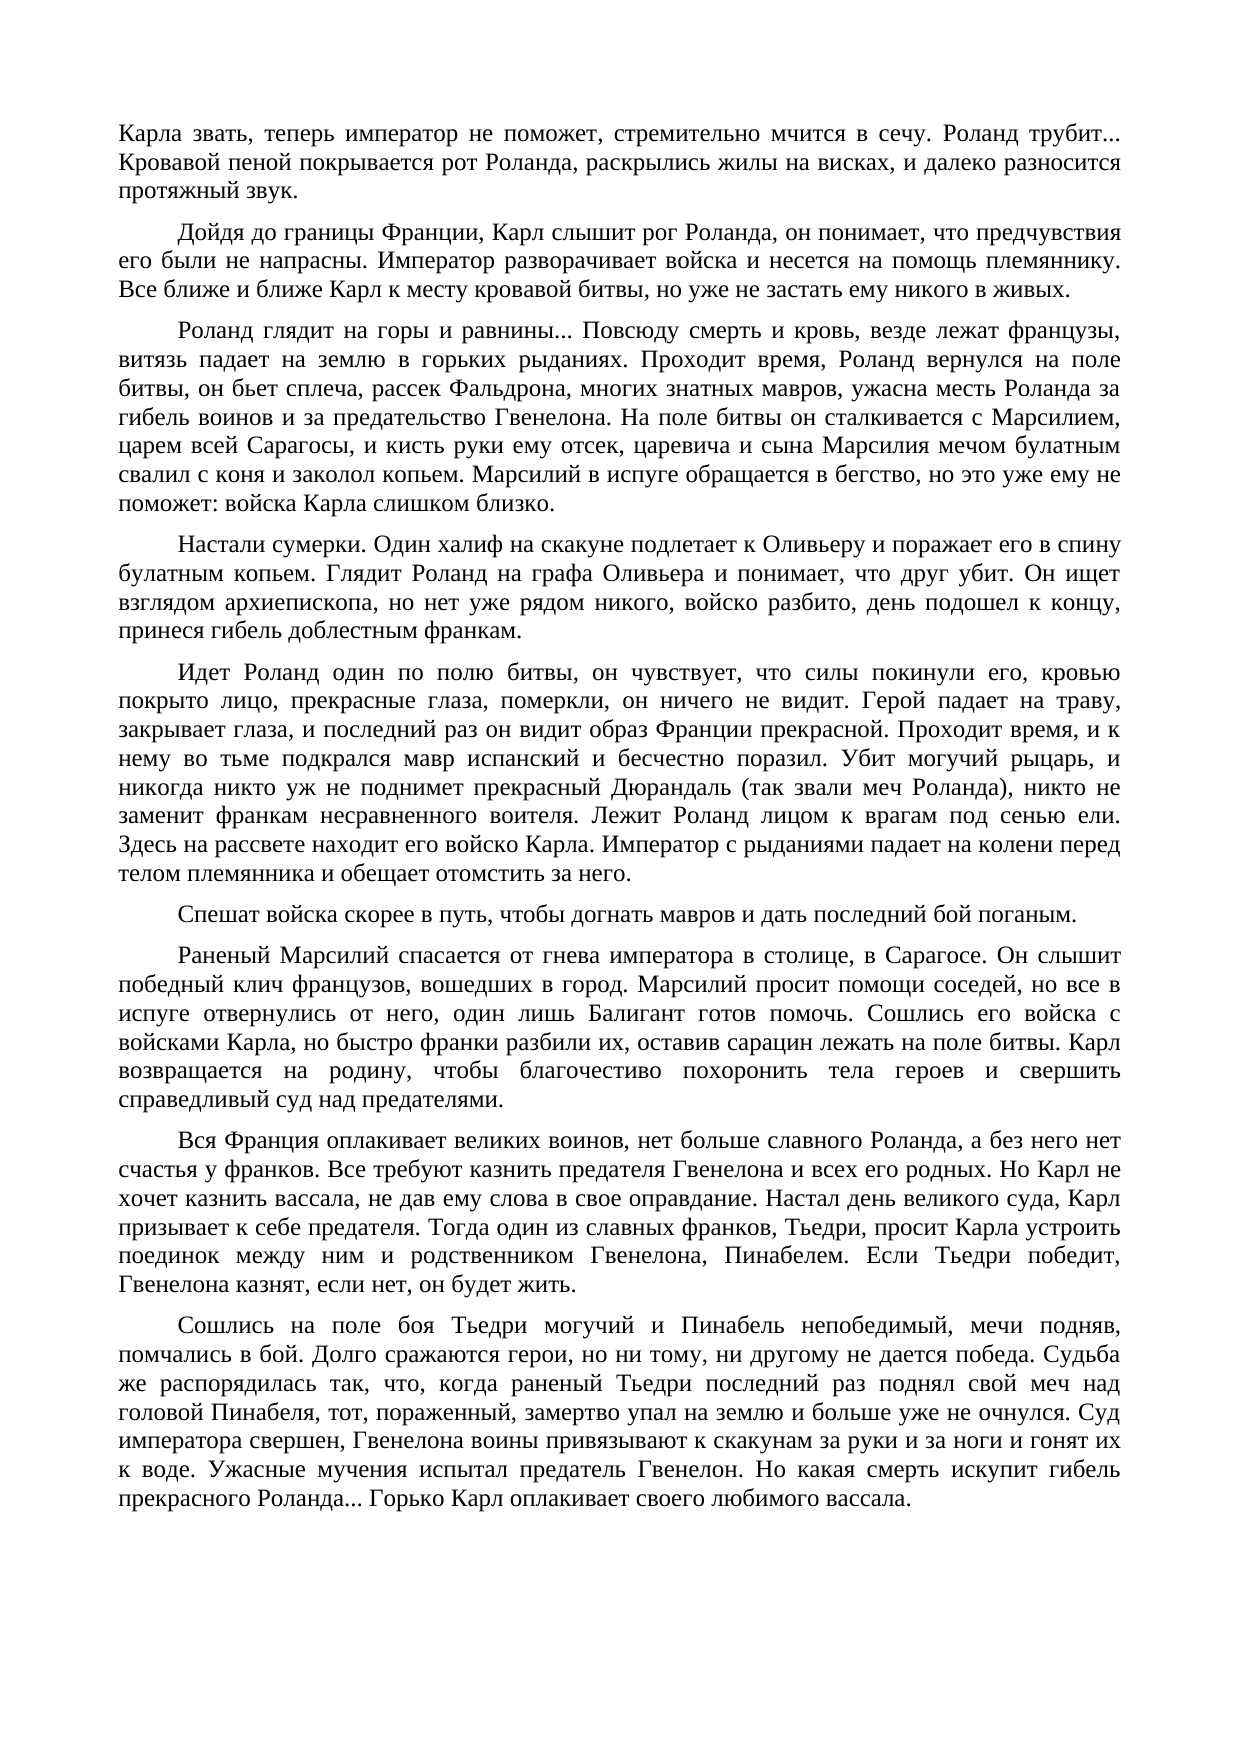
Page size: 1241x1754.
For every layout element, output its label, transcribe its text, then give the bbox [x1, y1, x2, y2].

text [118, 118, 1122, 204]
text Настали сумерки. Один халиф на скакуне подлетает к Оливьеру и поражает его в спину булатным копьем. Глядит Роланд на графа Оливьера и понимает, что друг убит. Он ищет взглядом архиепископа, но нет уже рядом никого, войско разбито, день подошел к концу, принеся гибель доблестным франкам. [118, 529, 1122, 644]
text Дойдя до границы Франции, Карл слышит рог Роланда, он понимает, что предчувствия его были не напрасны. Император разворачивает войска и несется на помощь племяннику. Все ближе и ближе Карл к месту кровавой битвы, но уже не застать ему никого в живых. [118, 217, 1122, 303]
text Спешат войска скорее в путь, чтобы догнать мавров и дать последний бой поганым. [118, 899, 1122, 928]
text Роланд глядит на горы и равнины... Повсюду смерть и кровь, везде лежат французы, витязь падает на землю в горьких рыданиях. Проходит время, Роланд вернулся на поле битвы, он бьет сплеча, рассек Фальдрона, многих знатных мавров, ужасна месть Роланда за гибель воинов и за предательство Гвенелона. На поле битвы он сталкивается с Марсилием, царем всей Сарагосы, и кисть руки ему отсек, царевича и сына Марсилия мечом булатным свалил с коня и заколол копьем. Марсилий в испуге обращается в бегство, но это уже ему не поможет: войска Карла слишком близко. [118, 316, 1122, 517]
text Раненый Марсилий спасается от гнева императора в столице, в Сарагосе. Он слышит победный клич французов, вошедших в город. Марсилий просит помощи соседей, но все в испуге отвернулись от него, один лишь Балигант готов помочь. Сошлись его войска с войсками Карла, но быстро франки разбили их, оставив сарацин лежать на поле битвы. Карл возвращается на родину, чтобы благочестиво похоронить тела героев и свершить справедливый суд над предателями. [118, 941, 1122, 1113]
text Идет Роланд один по полю битвы, он чувствует, что силы покинули его, кровью покрыто лицо, прекрасные глаза, померкли, он ничего не видит. Герой падает на траву, закрывает глаза, и последний раз он видит образ Франции прекрасной. Проходит время, и к нему во тьме подкрался мавр испанский и бесчестно поразил. Убит могучий рыцарь, и никогда никто уж не поднимет прекрасный Дюрандаль (так звали меч Роланда), никто не заменит франкам несравненного воителя. Лежит Роланд лицом к врагам под сенью ели. Здесь на рассвете находит его войско Карла. Император с рыданиями падает на колени перед телом племянника и обещает отомстить за него. [118, 657, 1122, 887]
text Сошлись на поле боя Тьедри могучий и Пинабель непобедимый, мечи подняв, помчались в бой. Долго сражаются герои, но ни тому, ни другому не дается победа. Судьба же распорядилась так, что, когда раненый Тьедри последний раз поднял свой меч над головой Пинабеля, тот, пораженный, замертво упал на землю и больше уже не очнулся. Суд императора свершен, Гвенелона воины привязывают к скакунам за руки и за ноги и гонят их к воде. Ужасные мучения испытал предатель Гвенелон. Но какая смерть искупит гибель прекрасного Роланда... Горько Карл оплакивает своего любимого вассала. [118, 1311, 1122, 1512]
text Вся Франция оплакивает великих воинов, нет больше славного Роланда, а без него нет счастья у франков. Все требуют казнить предателя Гвенелона и всех его родных. Но Карл не хочет казнить вассала, не дав ему слова в свое оправдание. Настал день великого суда, Карл призывает к себе предателя. Тогда один из славных франков, Тьедри, просит Карла устроить поединок между ним и родственником Гвенелона, Пинабелем. Если Тьедри победит, Гвенелона казнят, если нет, он будет жить. [118, 1126, 1122, 1298]
